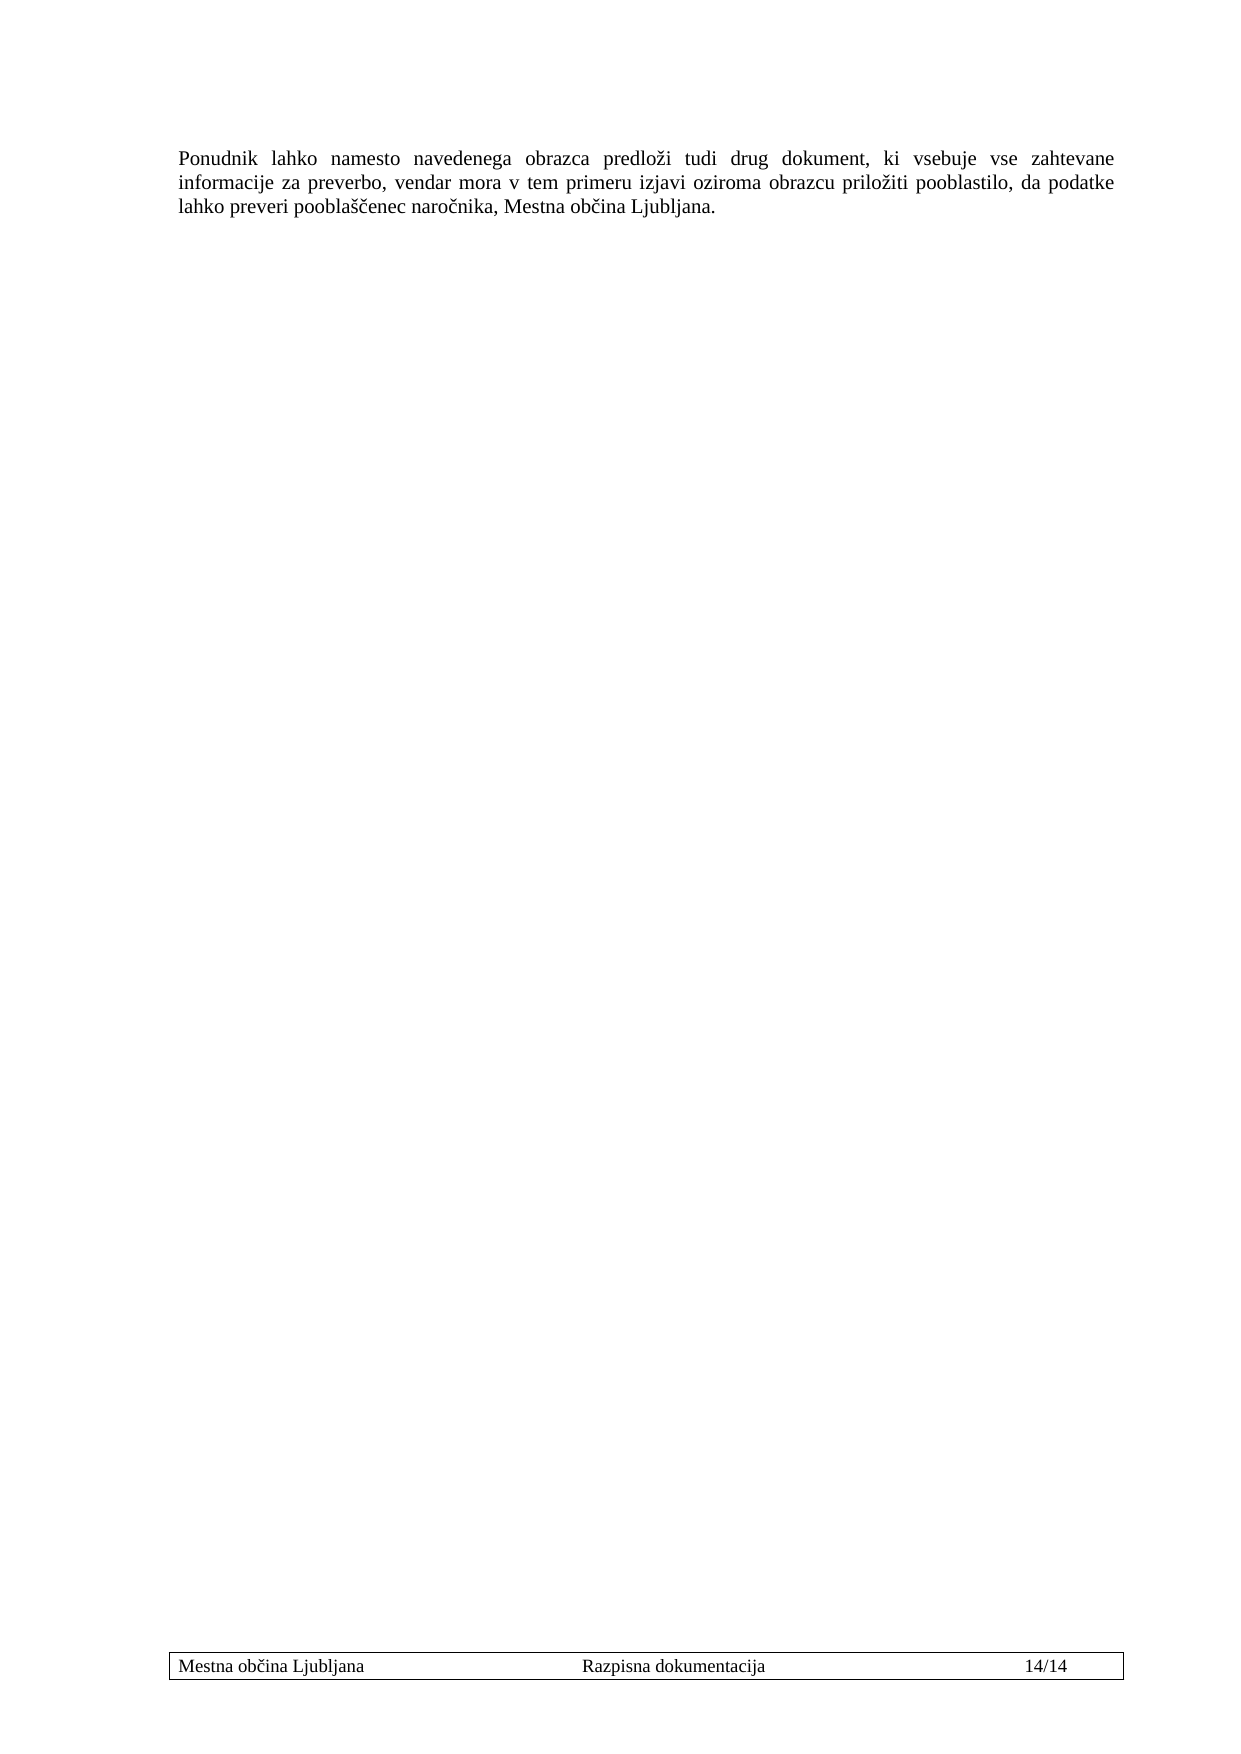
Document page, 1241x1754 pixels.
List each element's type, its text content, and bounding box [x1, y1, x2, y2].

text Ponudnik lahko namesto navedenega obrazca predloži tudi drug dokument, ki vsebuje vse zahtevane informacije za preverbo, vendar mora v tem primeru izjavi oziroma obrazcu priložiti pooblastilo, da podatke lahko preveri pooblaščenec naročnika, Mestna občina Ljubljana. [178, 146, 1115, 218]
